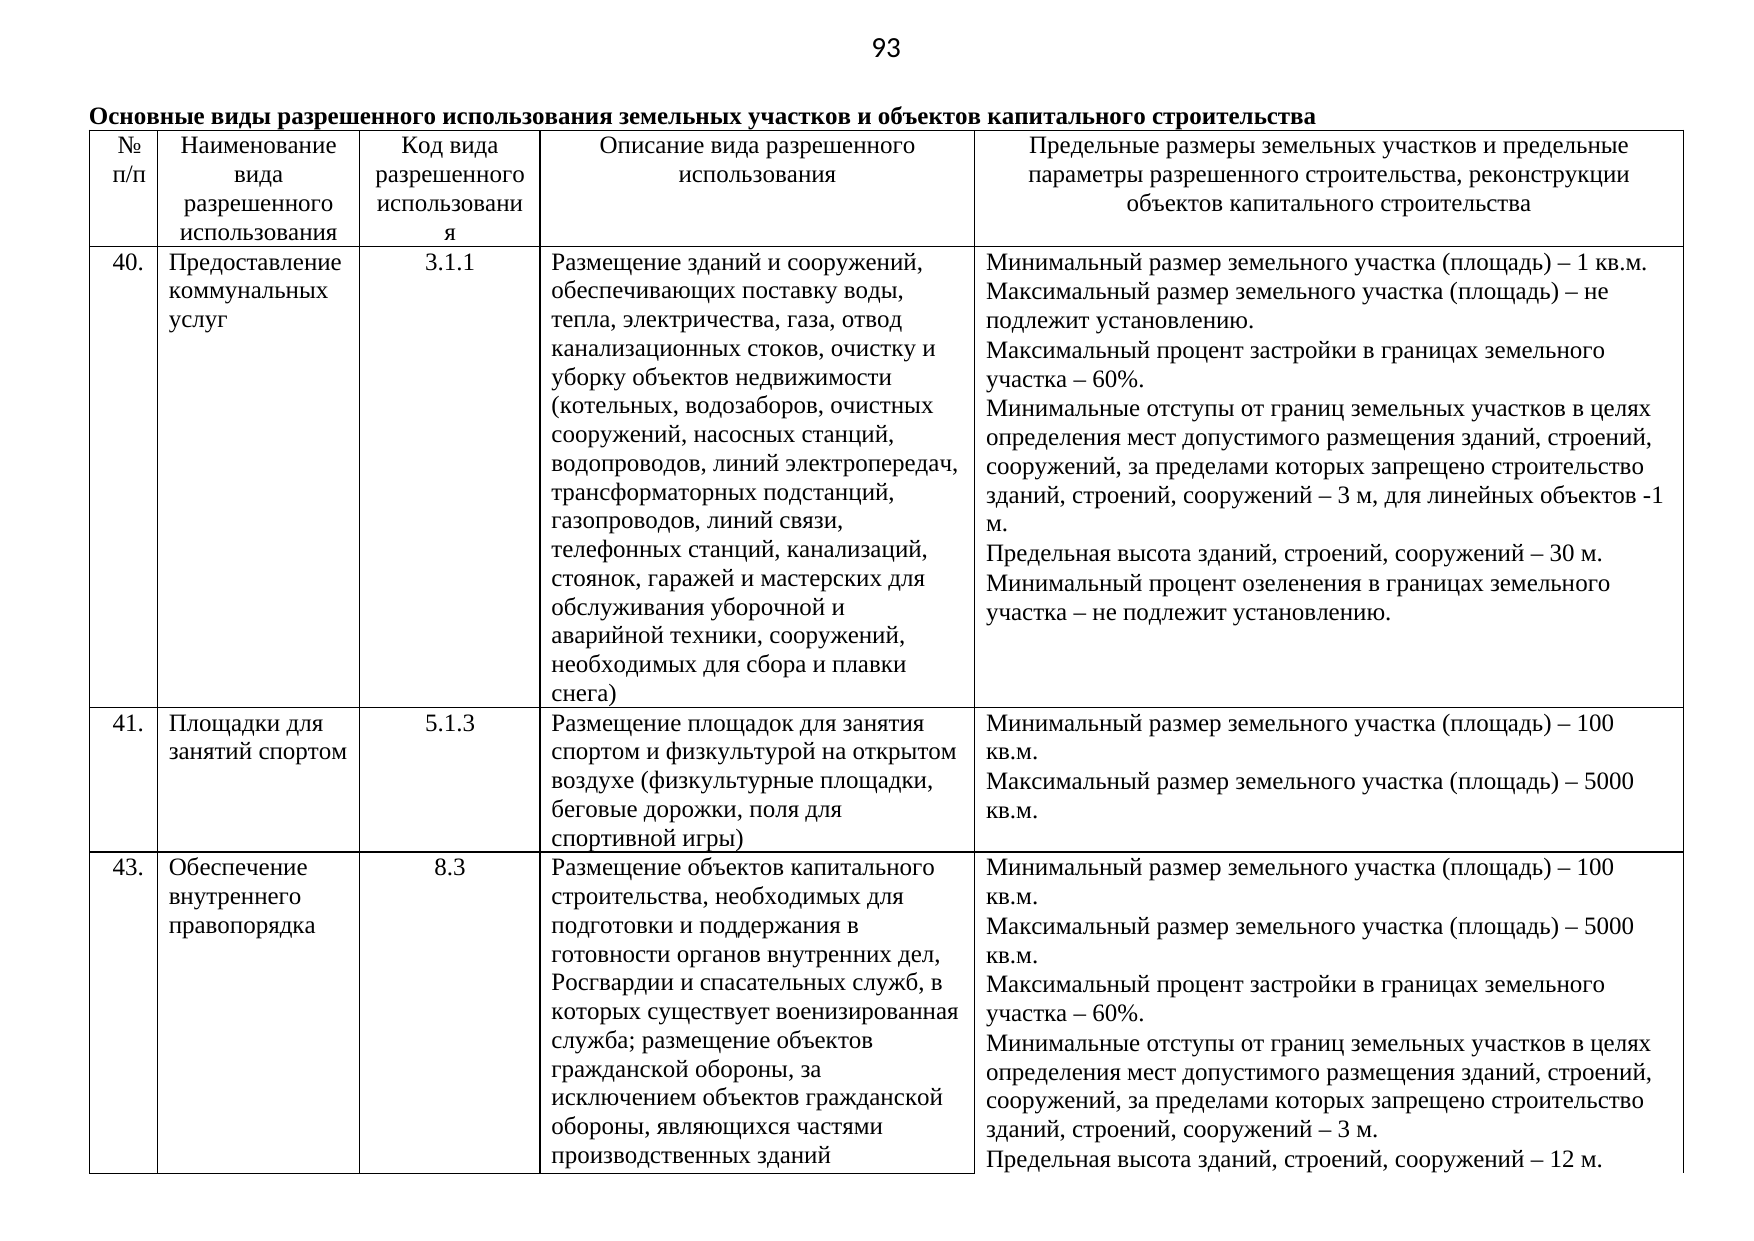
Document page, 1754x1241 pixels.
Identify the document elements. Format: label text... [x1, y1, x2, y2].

table_cell 5.1.3 [360, 708, 539, 851]
table_cell Предельная высота зданий, строений, сооружений – 30 м. [975, 537, 1683, 567]
table_cell Размещение объектов капитального строительства, необходимых для подготовки и поддержания в готовности органов внутренних дел, Росгвардии и спасательных служб, в которых существует военизированная служба; размещение объектов гражданской обороны, за исключением объектов гражданской обороны, являющихся частями производственных зданий [541, 853, 974, 1173]
table_cell Минимальный размер земельного участка (площадь) – 100 кв.м. [975, 853, 1683, 910]
text Основные виды разрешенного использования земельных участков и объектов капитального строительства [89, 101, 1683, 129]
table_header Код вида разрешенного использования [360, 131, 539, 246]
table_cell Минимальные отступы от границ земельных участков в целях определения мест допустимого размещения зданий, строений, сооружений, за пределами которых запрещено строительство зданий, строений, сооружений – 3 м, для линейных объектов -1 м. [975, 393, 1683, 537]
table_cell Максимальный размер земельного участка (площадь) – не подлежит установлению. [975, 275, 1683, 334]
table_cell Размещение зданий и сооружений, обеспечивающих поставку воды, тепла, электричества, газа, отвод канализационных стоков, очистку и уборку объектов недвижимости (котельных, водозаборов, очистных сооружений, насосных станций, водопроводов, линий электропередач, трансформаторных подстанций, газопроводов, линий связи, телефонных станций, канализаций, стоянок, гаражей и мастерских для обслуживания уборочной и аварийной техники, сооружений, необходимых для сбора и плавки снега) [541, 247, 974, 707]
table_header Описание вида разрешенного использования [541, 131, 974, 246]
table_cell Максимальный процент застройки в границах земельного участка – 60%. [975, 334, 1683, 392]
table_cell Предельная высота зданий, строений, сооружений – 12 м. [975, 1143, 1683, 1173]
table_cell Предоставление коммунальных услуг [158, 247, 359, 707]
table_cell [90, 853, 157, 1173]
table_cell Площадки для занятий спортом [158, 708, 359, 851]
table_cell 3.1.1 [360, 247, 539, 707]
table_cell 8.3 [360, 853, 539, 1173]
table_cell Минимальный процент озеленения в границах земельного участка – не подлежит установлению. [975, 567, 1683, 707]
table_header Предельные размеры земельных участков и предельные параметры разрешенного строительства, реконструкции объектов капитального строительства [975, 131, 1683, 246]
table_cell [90, 708, 157, 851]
table_cell Максимальный размер земельного участка (площадь) – 5000 кв.м. [975, 765, 1683, 851]
table_cell Минимальный размер земельного участка (площадь) – 1 кв.м. [975, 247, 1683, 275]
table_header Наименование вида разрешенного использования [158, 131, 359, 246]
table_cell [90, 247, 157, 707]
table_cell Обеспечение внутреннего правопорядка [158, 853, 359, 1173]
table_cell Размещение площадок для занятия спортом и физкультурой на открытом воздухе (физкультурные площадки, беговые дорожки, поля для спортивной игры) [541, 708, 974, 851]
table_header № п/п [90, 131, 157, 246]
table_cell Минимальные отступы от границ земельных участков в целях определения мест допустимого размещения зданий, строений, сооружений, за пределами которых запрещено строительство зданий, строений, сооружений – 3 м. [975, 1027, 1683, 1143]
table_cell Максимальный процент застройки в границах земельного участка – 60%. [975, 969, 1683, 1027]
table_cell Максимальный размер земельного участка (площадь) – 5000 кв.м. [975, 910, 1683, 968]
table_cell Минимальный размер земельного участка (площадь) – 100 кв.м. [975, 708, 1683, 765]
